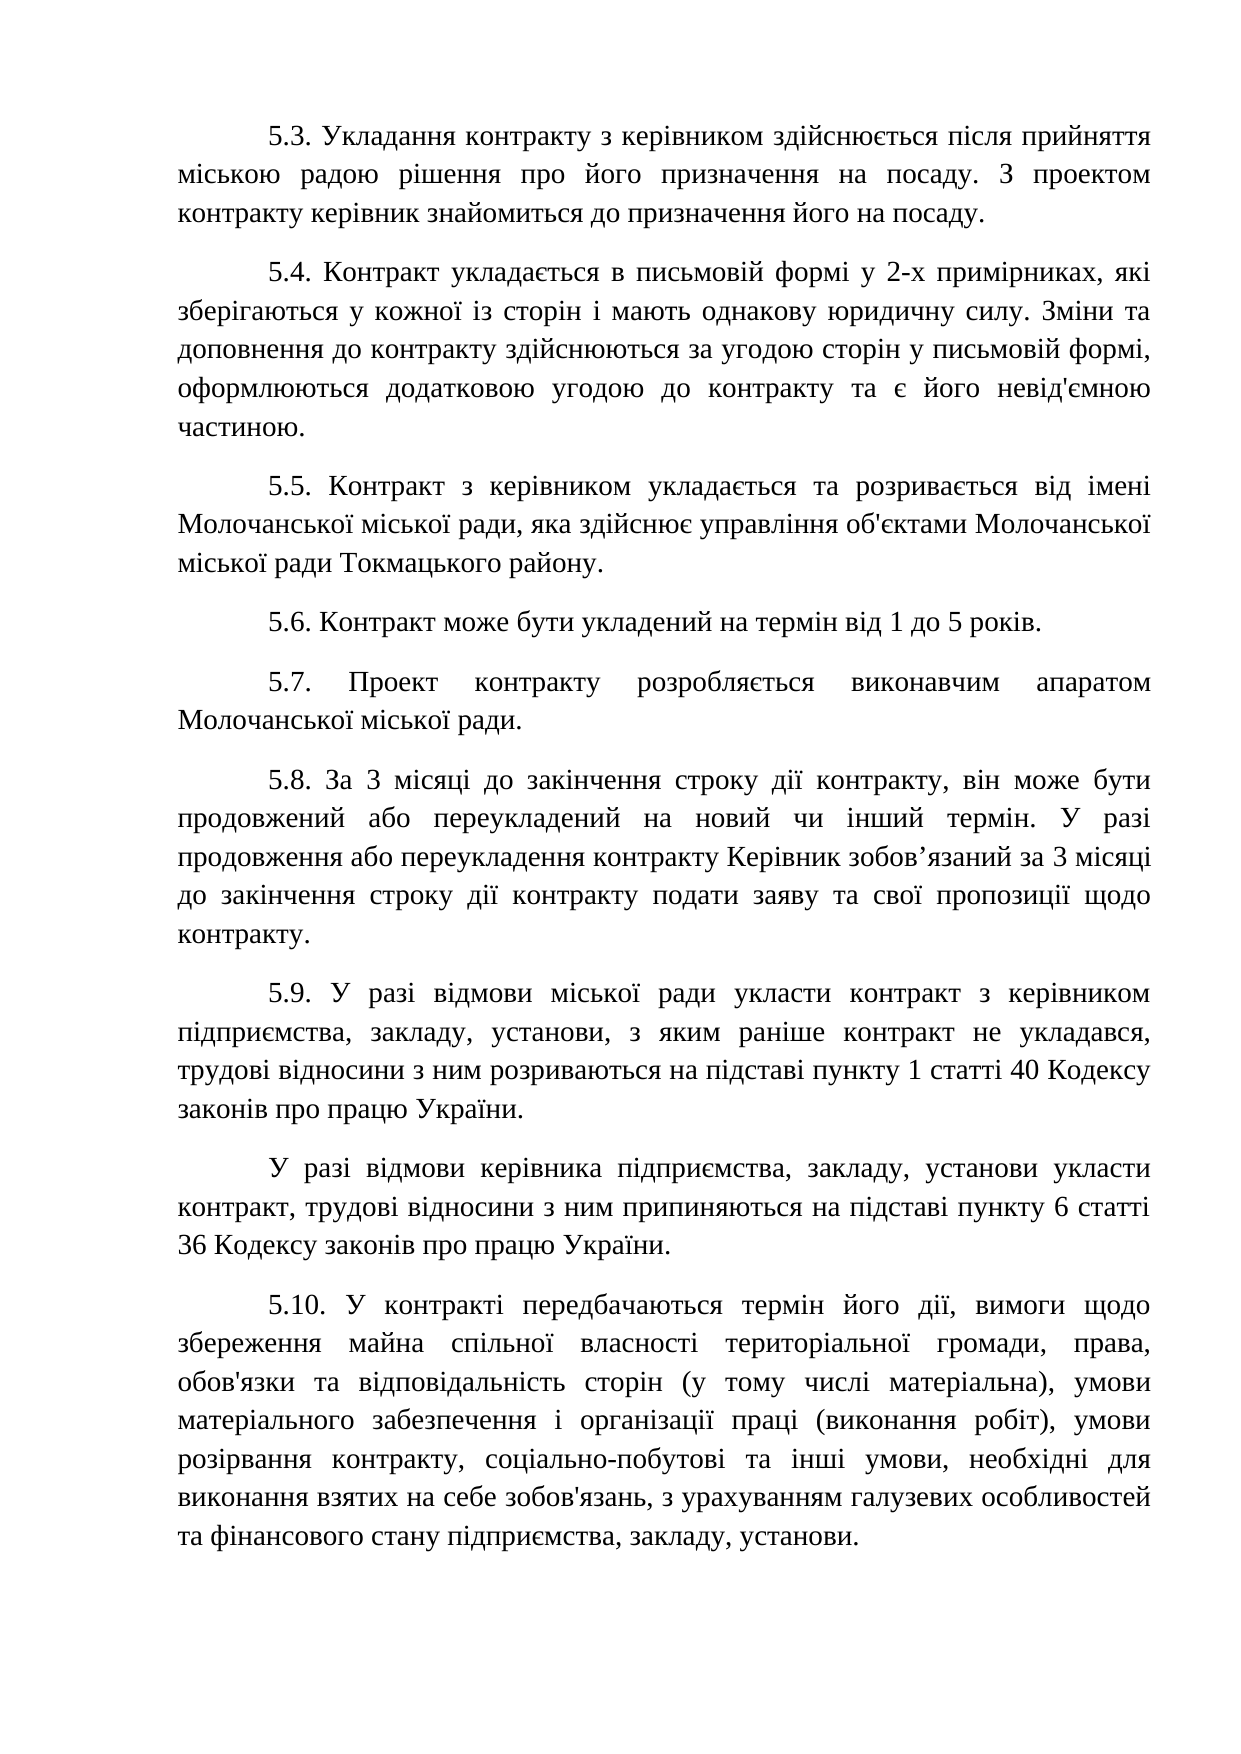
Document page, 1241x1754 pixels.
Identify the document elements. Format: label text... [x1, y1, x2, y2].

text У разі відмови керівника підприємства, закладу, установи укласти контракт, трудові відносини з ним припиняються на підставі пункту 6 статті 36 Кодексу законів про працю України. [177, 1150, 1152, 1261]
text 5.10. У контракті передбачаються термін його дії, вимоги щодо збереження майна спільної власності територіальної громади, права, обов'язки та відповідальність сторін (у тому числі матеріальна), умови матеріального забезпечення і організації праці (виконання робіт), умови розірвання контракту, соціально-побутові та інші умови, необхідні для виконання взятих на себе зобов'язань, з урахуванням галузевих особливостей та фінансового стану підприємства, закладу, установи. [177, 1287, 1152, 1552]
text 5.6. Контракт може бути укладений на термін від 1 до 5 років. [177, 604, 1152, 638]
text 5.9. У разі відмови міської ради укласти контракт з керівником підприємства, закладу, установи, з яким раніше контракт не укладався, трудові відносини з ним розриваються на підставі пункту 1 статті 40 Кодексу законів про працю України. [177, 975, 1152, 1124]
text 5.8. За 3 місяці до закінчення строку дії контракту, він може бути продовжений або переукладений на новий чи інший термін. У разі продовження або переукладення контракту Керівник зобов’язаний за 3 місяці до закінчення строку дії контракту подати заяву та свої пропозиції щодо контракту. [177, 762, 1152, 949]
text 5.3. Укладання контракту з керівником здійснюється після прийняття міською радою рішення про його призначення на посаду. З проектом контракту керівник знайомиться до призначення його на посаду. [177, 118, 1152, 229]
text 5.5. Контракт з керівником укладається та розривається від імені Молочанської міської ради, яка здійснює управління об'єктами Молочанської міської ради Токмацького району. [177, 468, 1152, 579]
text 5.4. Контракт укладається в письмовій формі у 2-х примірниках, які зберігаються у кожної із сторін і мають однакову юридичну силу. Зміни та доповнення до контракту здійснюються за угодою сторін у письмовій формі, оформлюються додатковою угодою до контракту та є його невід'ємною частиною. [177, 254, 1152, 442]
text 5.7. Проект контракту розробляється виконавчим апаратом Молочанської міської ради. [177, 664, 1152, 736]
